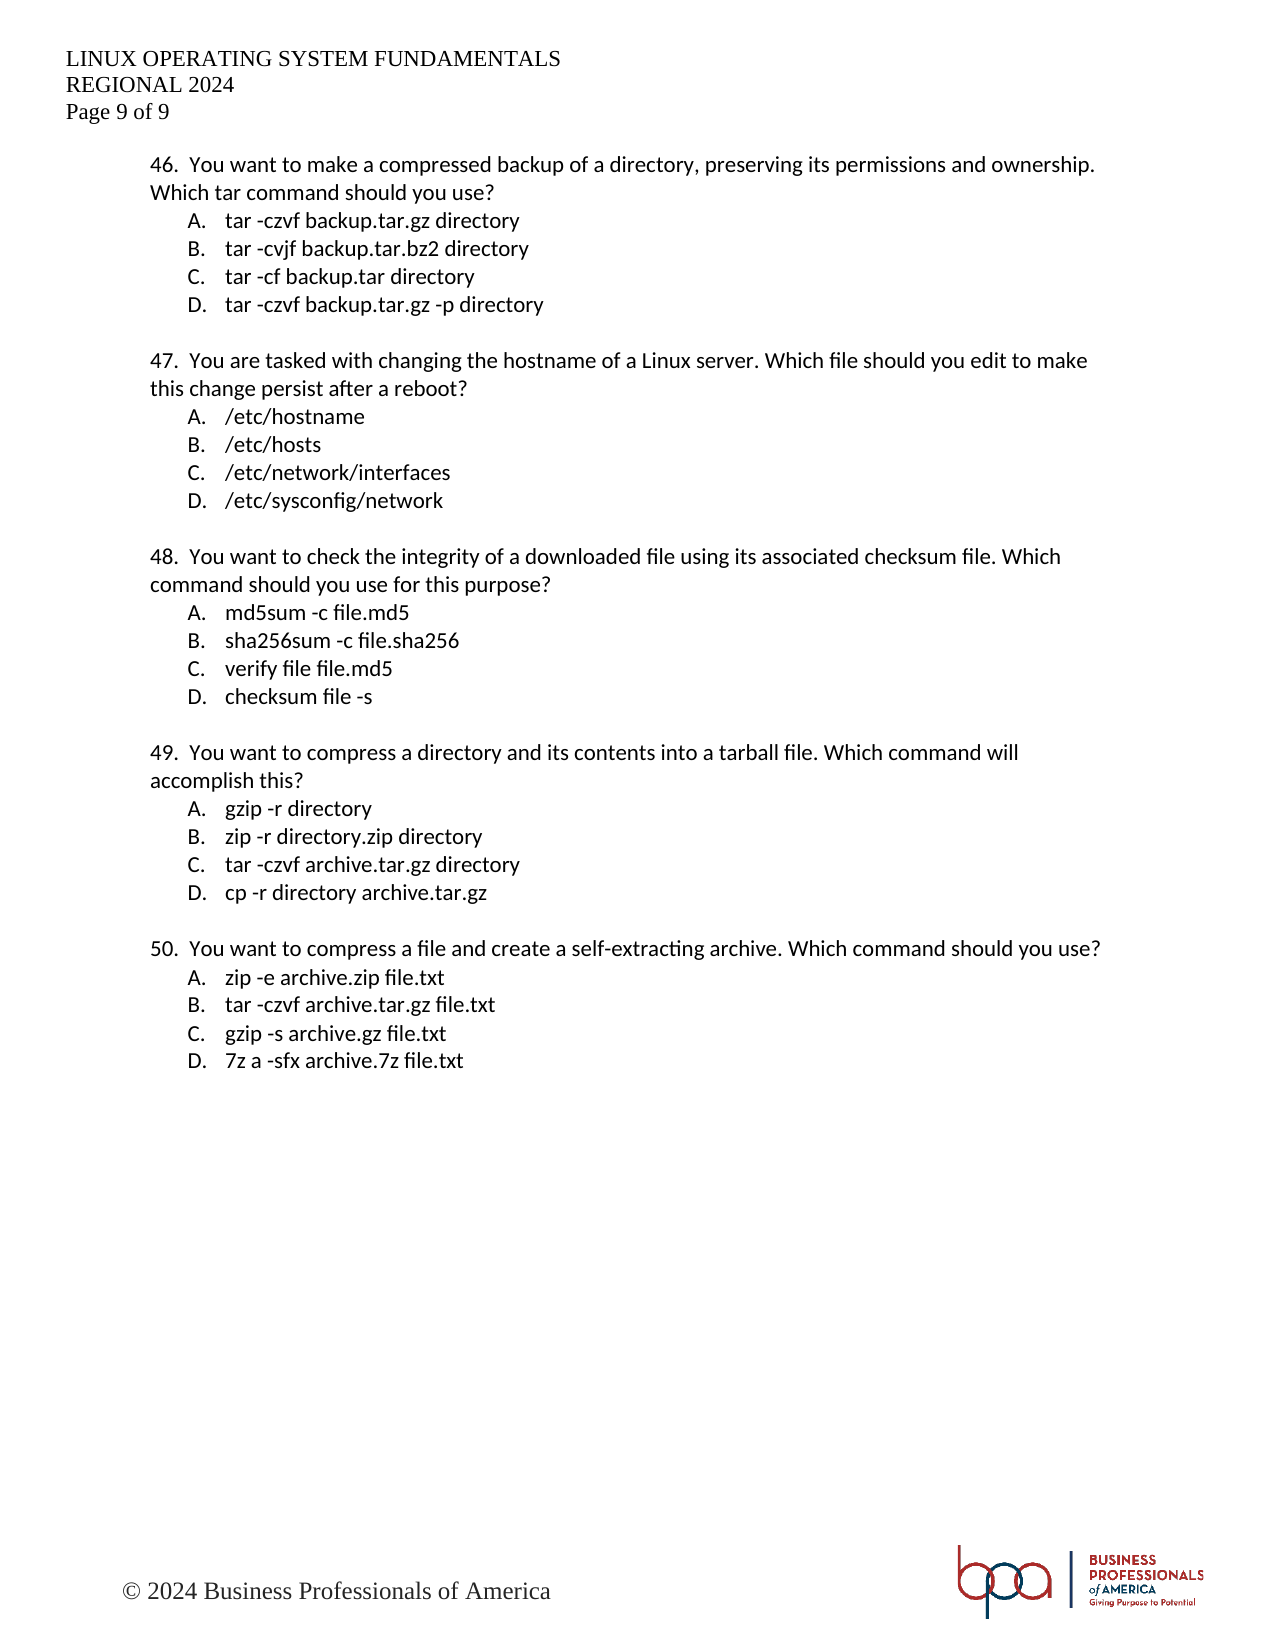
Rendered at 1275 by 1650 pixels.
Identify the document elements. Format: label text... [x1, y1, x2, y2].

list cp -r directory archive.tar.gz [187, 878, 1125, 907]
text 50. You want to compress a file and create a self-extracting archive. Which command should you use? [150, 934, 1125, 963]
list /etc/hostname [187, 402, 1125, 430]
text 49. You want to compress a directory and its contents into a tarball file. Which command will accomplish this? [150, 738, 1125, 794]
text 47. You are tasked with changing the hostname of a Linux server. Which file should you edit to make this change persist after a reboot? [150, 346, 1125, 402]
list tar -czvf backup.tar.gz -p directory [187, 290, 1125, 318]
list /etc/hosts [187, 430, 1125, 458]
list /etc/network/interfaces [187, 458, 1125, 486]
list md5sum -c file.md5 [187, 598, 1125, 626]
list /etc/sysconfig/network [187, 486, 1125, 514]
list gzip -r directory [187, 794, 1125, 822]
list 7z a -sfx archive.7z file.txt [187, 1047, 1125, 1075]
list verify file file.md5 [187, 654, 1125, 682]
text 46. You want to make a compressed backup of a directory, preserving its permissions and ownership. Which tar command should you use? [150, 150, 1125, 206]
list tar -cf backup.tar directory [187, 262, 1125, 290]
list tar -czvf archive.tar.gz directory [187, 851, 1125, 878]
list sha256sum -c file.sha256 [187, 626, 1125, 654]
list gzip -s archive.gz file.txt [187, 1019, 1125, 1047]
picture [957, 1545, 1204, 1619]
list checksum file -s [187, 682, 1125, 710]
text 48. You want to check the integrity of a downloaded file using its associated checksum file. Which command should you use for this purpose? [150, 542, 1125, 598]
list tar -czvf backup.tar.gz directory [187, 206, 1125, 234]
list tar -czvf archive.tar.gz file.txt [187, 991, 1125, 1019]
list tar -cvjf backup.tar.bz2 directory [187, 234, 1125, 262]
list zip -e archive.zip file.txt [187, 963, 1125, 991]
list zip -r directory.zip directory [187, 822, 1125, 851]
